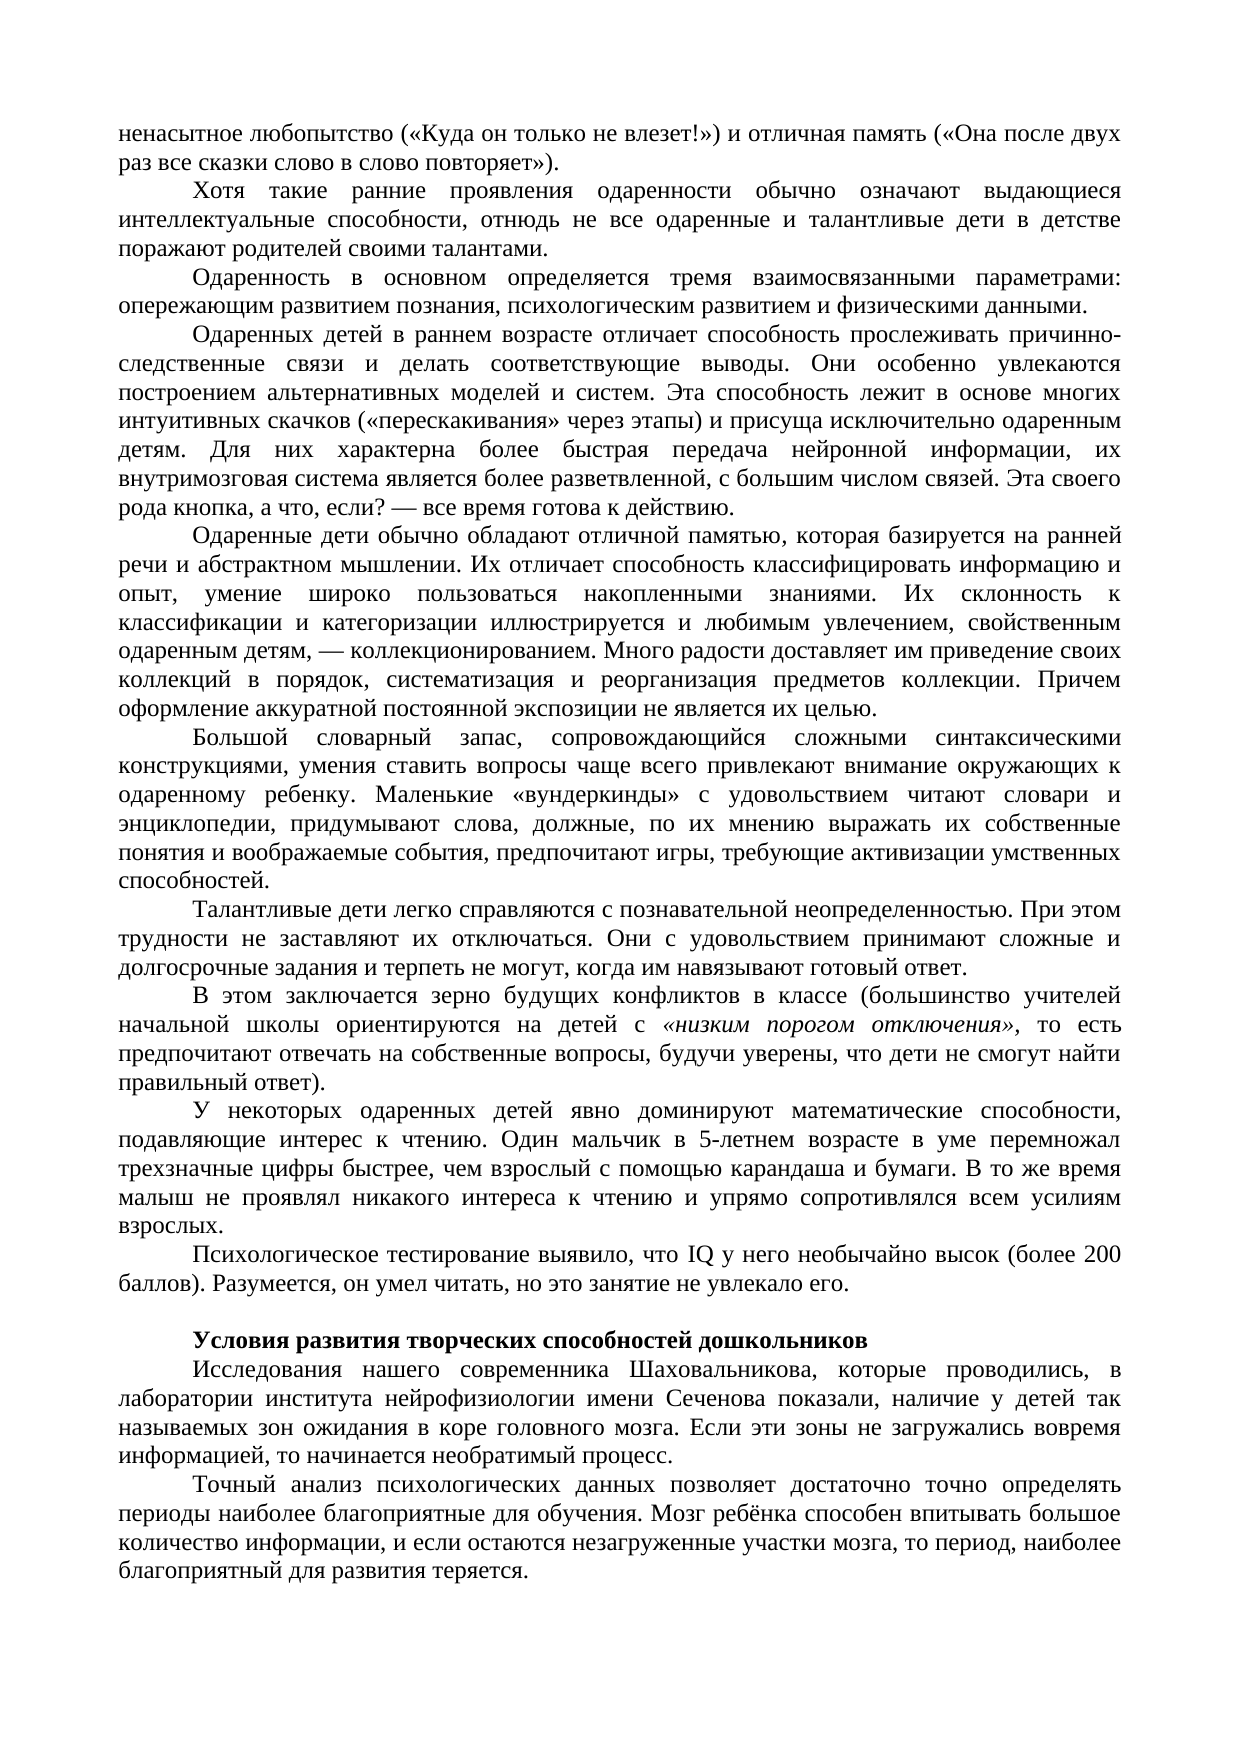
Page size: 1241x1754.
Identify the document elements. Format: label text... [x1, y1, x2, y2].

text Хотя такие ранние проявления одаренности обычно означают выдающиеся интеллектуальные способности, отнюдь не все одаренные и талантливые дети в детстве поражают родителей своими талантами. [118, 176, 1122, 262]
text Одаренность в основном определяется тремя взаимосвязанными параметрами: опережающим развитием познания, психологическим развитием и физическими данными. [118, 262, 1122, 319]
text Условия развития творческих способностей дошкольников [118, 1326, 1122, 1354]
text Одаренные дети обычно обладают отличной памятью, которая базируется на ранней речи и абстрактном мышлении. Их отличает способность классифицировать информацию и опыт, умение широко пользоваться накопленными знаниями. Их склонность к классификации и категоризации иллюстрируется и любимым увлечением, свойственным одаренным детям, — коллекционированием. Много радости доставляет им приведение своих коллекций в порядок, систематизация и реорганизация предметов коллекции. Причем оформление аккуратной постоянной экспозиции не является их целью. [118, 521, 1122, 722]
text В этом заключается зерно будущих конфликтов в классе (большинство учителей начальной школы ориентируются на детей с «низким порогом отключения», то есть предпочитают отвечать на собственные вопросы, будучи уверены, что дети не смогут найти правильный ответ). [118, 981, 1122, 1096]
text Одаренных детей в раннем возрасте отличает способность прослеживать причинно-следственные связи и делать соответствующие выводы. Они особенно увлекаются построением альтернативных моделей и систем. Эта способность лежит в основе многих интуитивных скачков («перескакивания» через этапы) и присуща исключительно одаренным детям. Для них характерна более быстрая передача нейронной информации, их внутримозговая система является более разветвленной, с большим числом связей. Эта своего рода кнопка, а что, если? — все время готова к действию. [118, 319, 1122, 521]
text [118, 118, 1122, 176]
text У некоторых одаренных детей явно доминируют математические способности, подавляющие интерес к чтению. Один мальчик в 5-летнем возрасте в уме перемножал трехзначные цифры быстрее, чем взрослый с помощью карандаша и бумаги. В то же время малыш не проявлял никакого интереса к чтению и упрямо сопротивлялся всем усилиям взрослых. [118, 1096, 1122, 1239]
text Большой словарный запас, сопровождающийся сложными синтаксическими конструкциями, умения ставить вопросы чаще всего привлекают внимание окружающих к одаренному ребенку. Маленькие «вундеркинды» с удовольствием читают словари и энциклопедии, придумывают слова, должные, по их мнению выражать их собственные понятия и воображаемые события, предпочитают игры, требующие активизации умственных способностей. [118, 722, 1122, 894]
text Талантливые дети легко справляются с познавательной неопределенностью. При этом трудности не заставляют их отключаться. Они с удовольствием принимают сложные и долгосрочные задания и терпеть не могут, когда им навязывают готовый ответ. [118, 894, 1122, 981]
text Психологическое тестирование выявило, что IQ у него необычайно высок (более 200 баллов). Разумеется, он умел читать, но это занятие не увлекало его. [118, 1239, 1122, 1297]
text Точный анализ психологических данных позволяет достаточно точно определять периоды наиболее благоприятные для обучения. Мозг ребёнка способен впитывать большое количество информации, и если остаются незагруженные участки мозга, то период, наиболее благоприятный для развития теряется. [118, 1469, 1122, 1584]
text Исследования нашего современника Шаховальникова, которые проводились, в лаборатории института нейрофизиологии имени Сеченова показали, наличие у детей так называемых зон ожидания в коре головного мозга. Если эти зоны не загружались вовремя информацией, то начинается необратимый процесс. [118, 1354, 1122, 1469]
